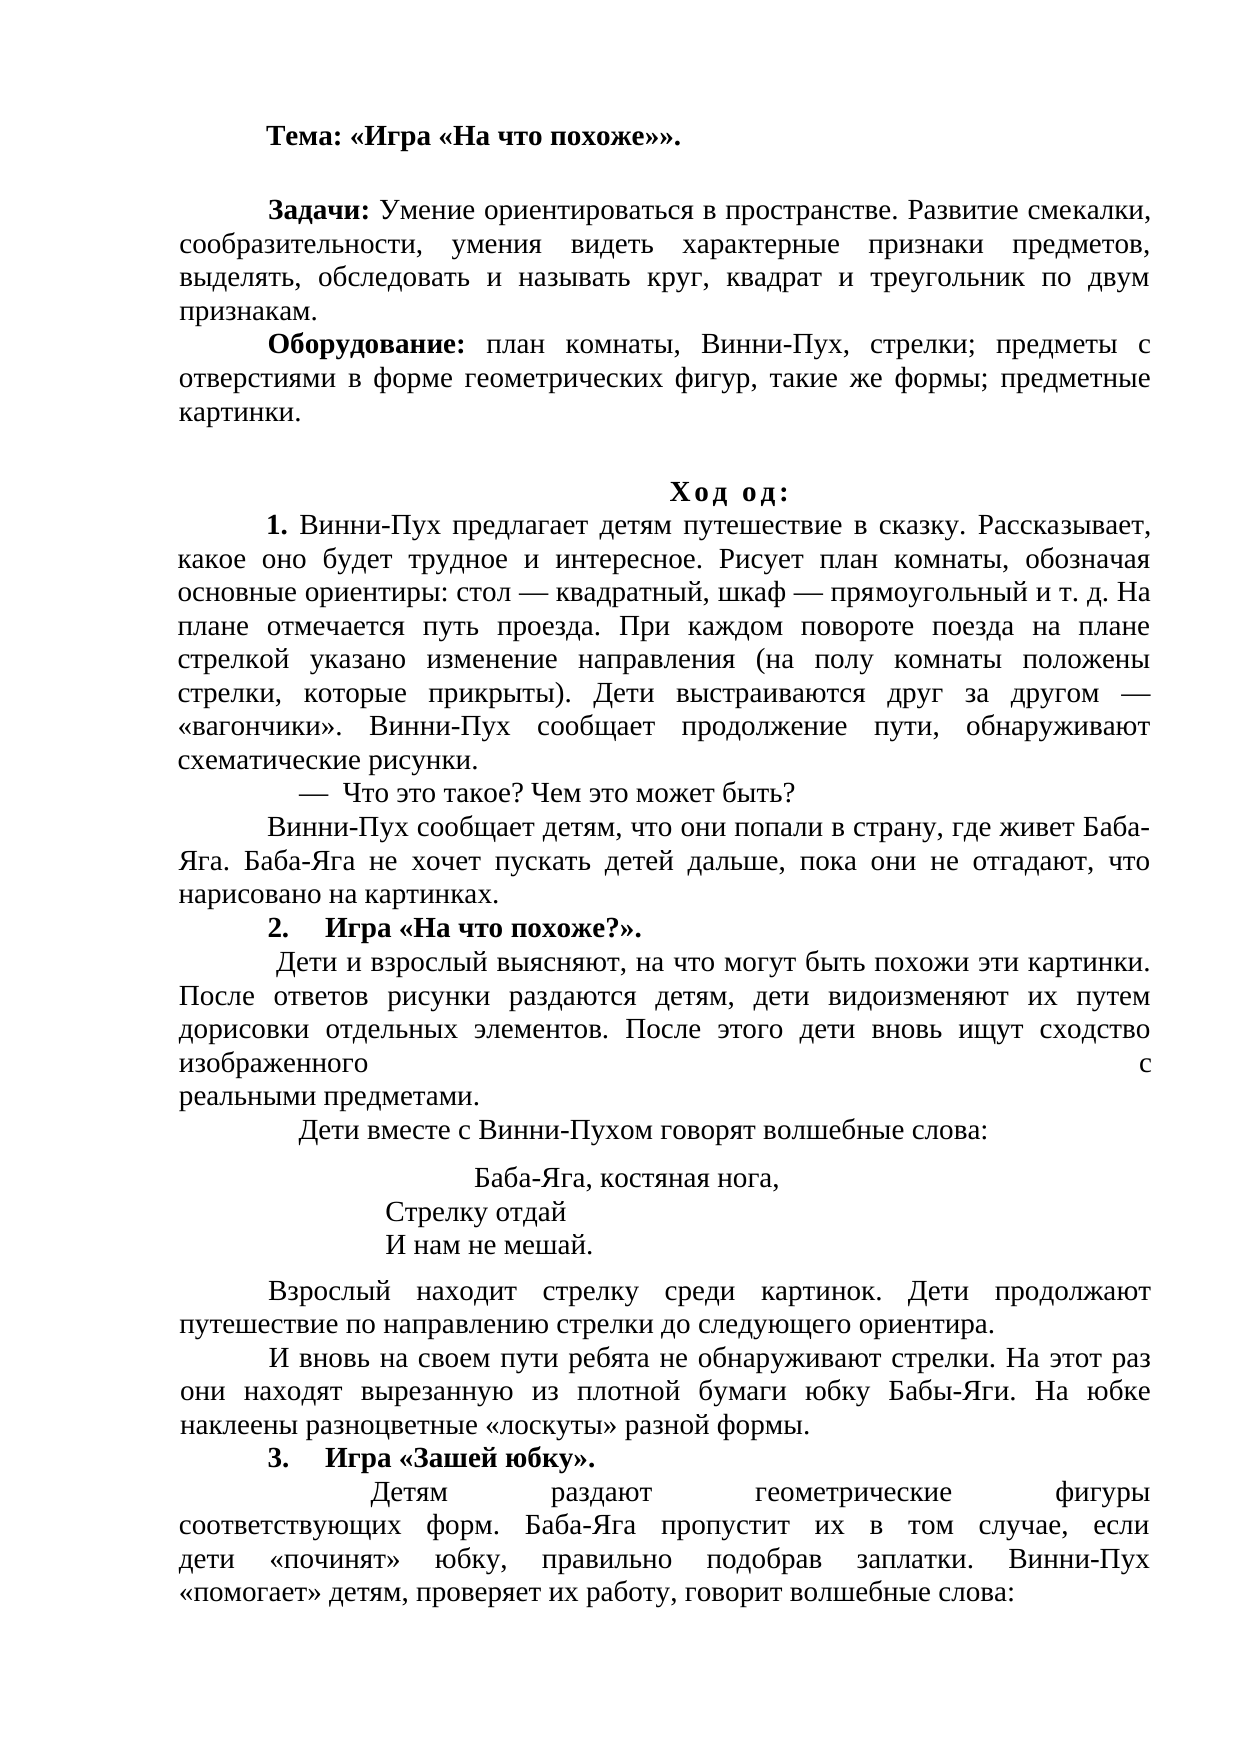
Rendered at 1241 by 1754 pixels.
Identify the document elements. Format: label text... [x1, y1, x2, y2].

text И вновь на своем пути ребята не обнаруживают стрелки. На этот раз они находят вырезанную из плотной бумаги юбку Бабы-Яги. На юбке наклеены разноцветные «лоскуты» разной формы. [180, 1340, 1152, 1440]
text 1. Винни-Пух предлагает детям путешествие в сказку. Рассказывает, какое оно будет трудное и интересное. Рисует план комнаты, обозначая основные ориентиры: стол — квадратный, шкаф — прямоугольный и т. д. На плане отмечается путь проезда. При каждом повороте поезда на плане стрелкой указано изменение направления (на полу комнаты положены стрелки, которые прикрыты). Дети выстраиваются друг за другом — «вагончики». Винни-Пух сообщает продолжение пути, обнаруживают схематические рисунки. [177, 507, 1151, 776]
text Дети и взрослый выясняют, на что могут быть похожи эти картинки. После ответов рисунки раздаются детям, дети видоизменяют их путем дорисовки отдельных элементов. После этого дети вновь ищут сходство изображенного с реальными предметами. [179, 944, 1152, 1112]
text Взрослый находит стрелку среди картинок. Дети продолжают путешествие по направлению стрелки до следующего ориентира. [179, 1273, 1152, 1340]
text Баба-Яга, костяная нога, Стрелку отдай И нам не мешай. [385, 1160, 914, 1261]
text Дети вместе с Винни-Пухом говорят волшебные слова: [210, 1112, 1152, 1146]
text — Что это такое? Чем это может быть? [210, 776, 1152, 809]
text Ход од: [210, 474, 1152, 507]
text 2. Игра «На что похоже?». [179, 910, 1152, 944]
text Детям раздают геометрические фигуры соответствующих форм. Баба-Яга пропустит их в том случае, если дети «починят» юбку, правильно подобрав заплатки. Винни-Пух «помогает» детям, проверяет их работу, говорит волшебные слова: [179, 1474, 1151, 1608]
text 3. Игра «Зашей юбку». [179, 1440, 1151, 1474]
text Задачи: Умение ориентироваться в пространстве. Развитие смекалки, сообразительности, умения видеть характерные признаки предметов, выделять, обследовать и называть круг, квадрат и треугольник по двум признакам. [179, 192, 1151, 327]
text Оборудование: план комнаты, Винни-Пух, стрелки; предметы с отверстиями в форме геометрических фигур, такие же формы; предметные картинки. [179, 327, 1152, 427]
text Тема: «Игра «На что похоже»». [177, 118, 1152, 152]
text Винни-Пух сообщает детям, что они попали в страну, где живет Баба-Яга. Баба-Яга не хочет пускать детей дальше, пока они не отгадают, что нарисовано на картинках. [178, 809, 1151, 910]
